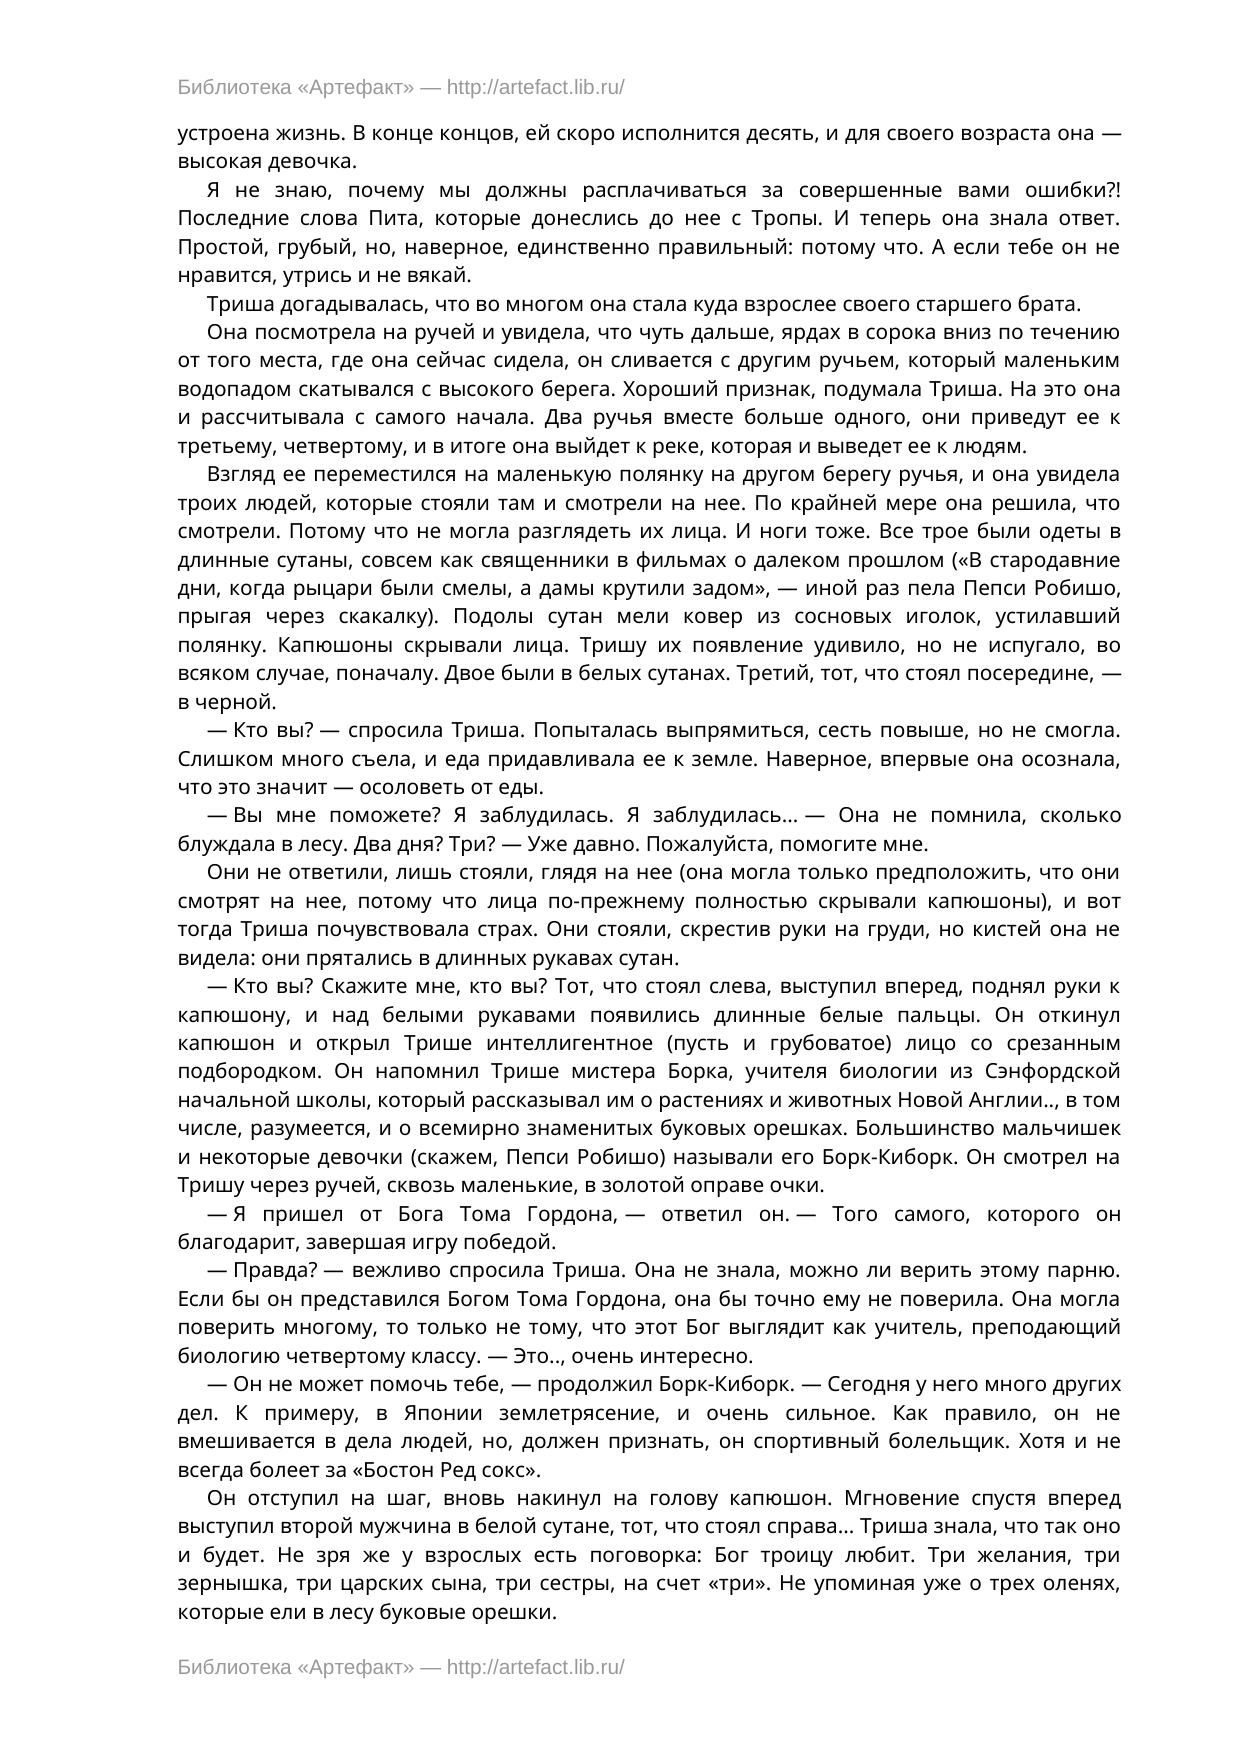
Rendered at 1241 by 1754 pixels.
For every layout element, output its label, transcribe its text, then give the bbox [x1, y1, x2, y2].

text Взгляд ее переместился на маленькую полянку на другом берегу ручья, и она увидела троих людей, которые стояли там и смотрели на нее. По крайней мере она решила, что смотрели. Потому что не могла разглядеть их лица. И ноги тоже. Все трое были одеты в длинные сутаны, совсем как священники в фильмах о далеком прошлом («В стародавние дни, когда рыцари были смелы, а дамы крутили задом», — иной раз пела Пепси Робишо, прыгая через скакалку). Подолы сутан мели ковер из сосновых иголок, устилавший полянку. Капюшоны скрывали лица. Тришу их появление удивило, но не испугало, во всяком случае, поначалу. Двое были в белых сутанах. Третий, тот, что стоял посередине, — в черной. [177, 459, 1122, 715]
text — Кто вы? Скажите мне, кто вы? Тот, что стоял слева, выступил вперед, поднял руки к капюшону, и над белыми рукавами появились длинные белые пальцы. Он откинул капюшон и открыл Трише интеллигентное (пусть и грубоватое) лицо со срезанным подбородком. Он напомнил Трише мистера Борка, учителя биологии из Сэнфордской начальной школы, который рассказывал им о растениях и животных Новой Англии.., в том числе, разумеется, и о всемирно знаменитых буковых орешках. Большинство мальчишек и некоторые девочки (скажем, Пепси Робишо) называли его Борк-Киборк. Он смотрел на Тришу через ручей, сквозь маленькие, в золотой оправе очки. [177, 971, 1122, 1199]
text Он отступил на шаг, вновь накинул на голову капюшон. Мгновение спустя вперед выступил второй мужчина в белой сутане, тот, что стоял справа... Триша знала, что так оно и будет. Не зря же у взрослых есть поговорка: Бог троицу любит. Три желания, три зернышка, три царских сына, три сестры, на счет «три». Не упоминая уже о трех оленях, которые ели в лесу буковые орешки. [177, 1483, 1122, 1625]
text — Он не может помочь тебе, — продолжил Борк-Киборк. — Сегодня у него много других дел. К примеру, в Японии землетрясение, и очень сильное. Как правило, он не вмешивается в дела людей, но, должен признать, он спортивный болельщик. Хотя и не всегда болеет за «Бостон Ред сокс». [177, 1369, 1122, 1483]
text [177, 118, 1122, 175]
text Они не ответили, лишь стояли, глядя на нее (она могла только предположить, что они смотрят на нее, потому что лица по-прежнему полностью скрывали капюшоны), и вот тогда Триша почувствовала страх. Они стояли, скрестив руки на груди, но кистей она не видела: они прятались в длинных рукавах сутан. [177, 857, 1122, 971]
text Она посмотрела на ручей и увидела, что чуть дальше, ярдах в сорока вниз по течению от того места, где она сейчас сидела, он сливается с другим ручьем, который маленьким водопадом скатывался с высокого берега. Хороший признак, подумала Триша. На это она и рассчитывала с самого начала. Два ручья вместе больше одного, они приведут ее к третьему, четвертому, и в итоге она выйдет к реке, которая и выведет ее к людям. [177, 317, 1122, 459]
text Я не знаю, почему мы должны расплачиваться за совершенные вами ошибки?! Последние слова Пита, которые донеслись до нее с Тропы. И теперь она знала ответ. Простой, грубый, но, наверное, единственно правильный: потому что. А если тебе он не нравится, утрись и не вякай. [177, 175, 1122, 289]
text — Я пришел от Бога Тома Гордона, — ответил он. — Того самого, которого он благодарит, завершая игру победой. [177, 1199, 1122, 1256]
text — Правда? — вежливо спросила Триша. Она не знала, можно ли верить этому парню. Если бы он представился Богом Тома Гордона, она бы точно ему не поверила. Она могла поверить многому, то только не тому, что этот Бог выглядит как учитель, преподающий биологию четвертому классу. — Это.., очень интересно. [177, 1256, 1122, 1369]
text Триша догадывалась, что во многом она стала куда взрослее своего старшего брата. [177, 289, 1122, 317]
text — Кто вы? — спросила Триша. Попыталась выпрямиться, сесть повыше, но не смогла. Слишком много съела, и еда придавливала ее к земле. Наверное, впервые она осознала, что это значит — осоловеть от еды. [177, 715, 1122, 801]
text — Вы мне поможете? Я заблудилась. Я заблудилась... — Она не помнила, сколько блуждала в лесу. Два дня? Три? — Уже давно. Пожалуйста, помогите мне. [177, 801, 1122, 857]
